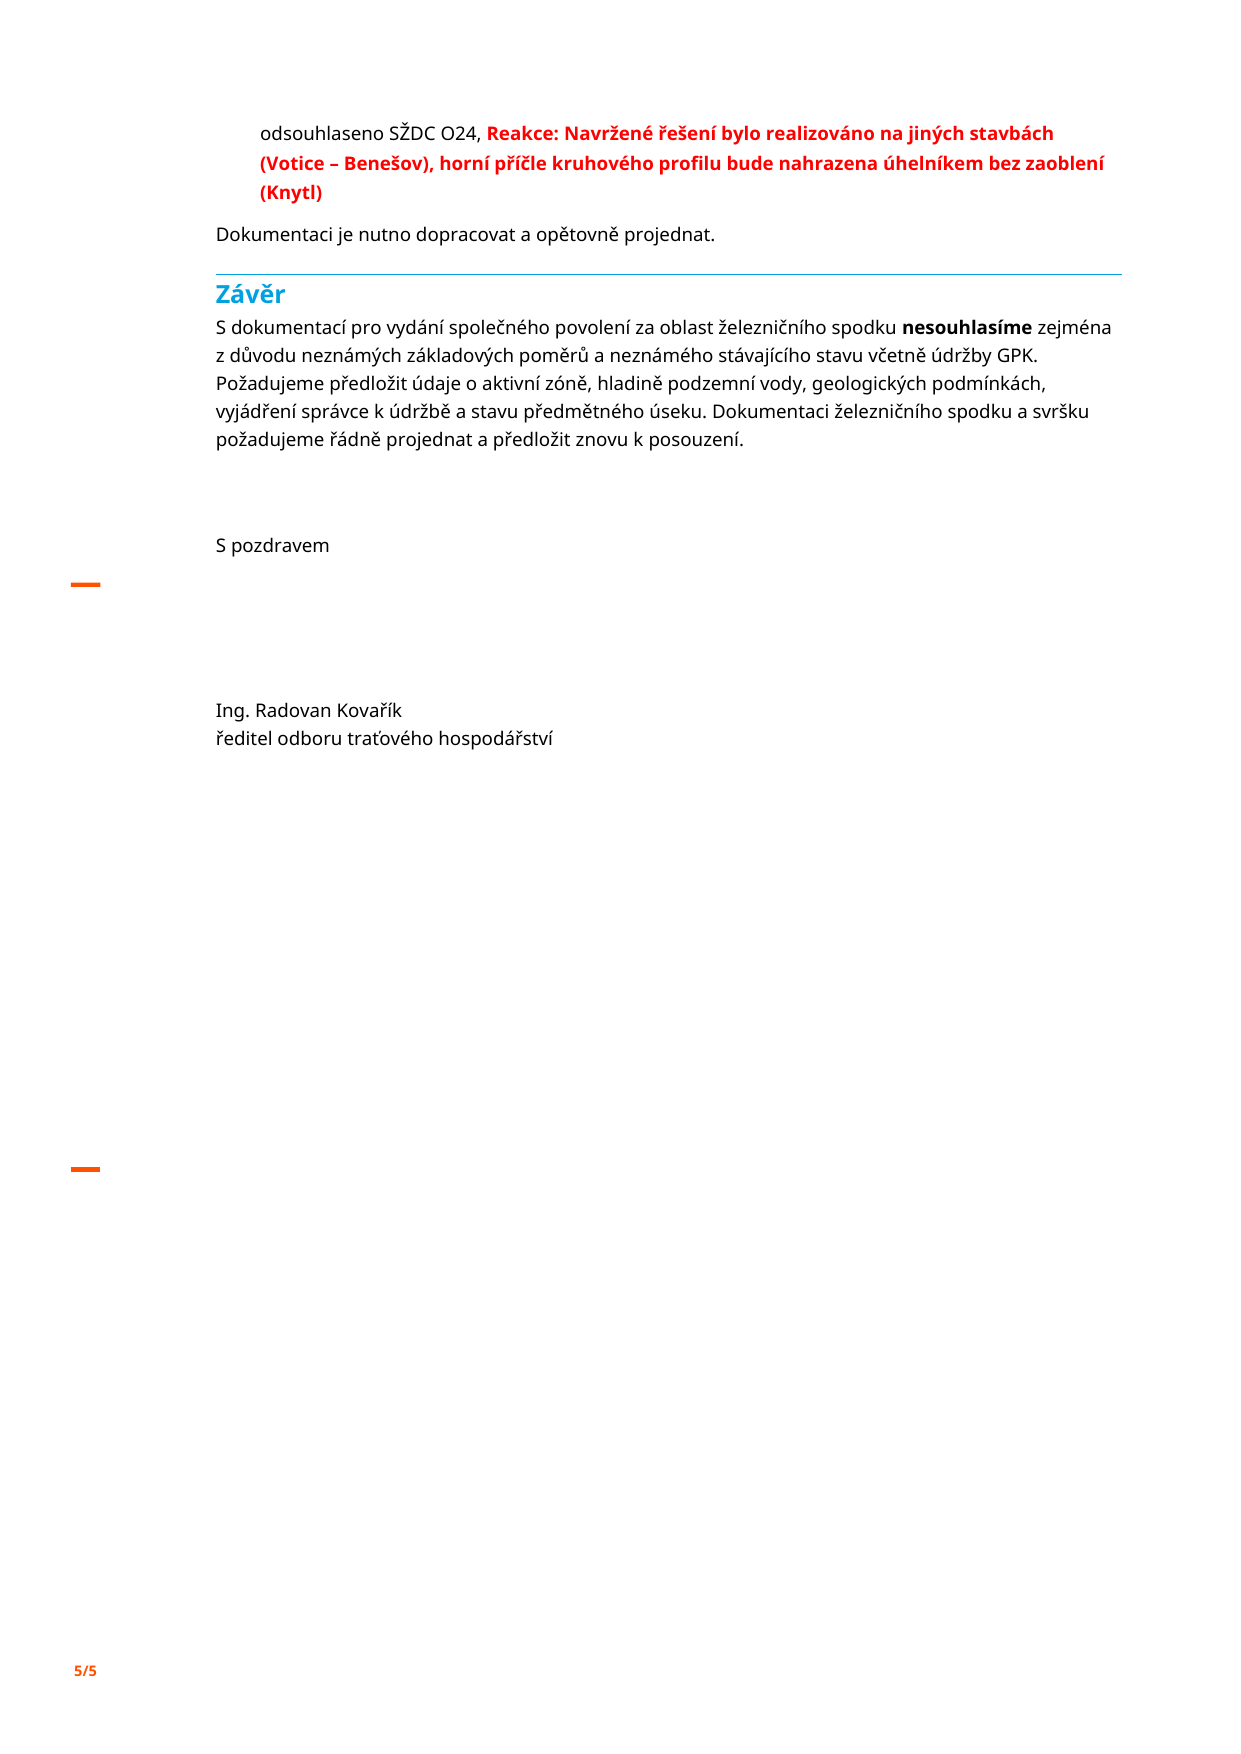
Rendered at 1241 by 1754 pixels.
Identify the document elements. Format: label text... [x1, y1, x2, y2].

text S pozdravem [216, 533, 1122, 558]
text Ing. Radovan Kovařík [216, 698, 1122, 723]
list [216, 121, 1122, 205]
text ředitel odboru traťového hospodářství [216, 726, 1122, 751]
text Dokumentaci je nutno dopracovat a opětovně projednat. [216, 221, 1122, 246]
subtitle Závěr [216, 275, 1122, 311]
text S dokumentací pro vydání společného povolení za oblast železničního spodku nesouhlasíme zejména z důvodu neznámých základových poměrů a neznámého stávajícího stavu včetně údržby GPK. Požadujeme předložit údaje o aktivní zóně, hladině podzemní vody, geologických podmínkách, vyjádření správce k údržbě a stavu předmětného úseku. Dokumentaci železničního spodku a svršku požadujeme řádně projednat a předložit znovu k posouzení. [216, 314, 1122, 452]
